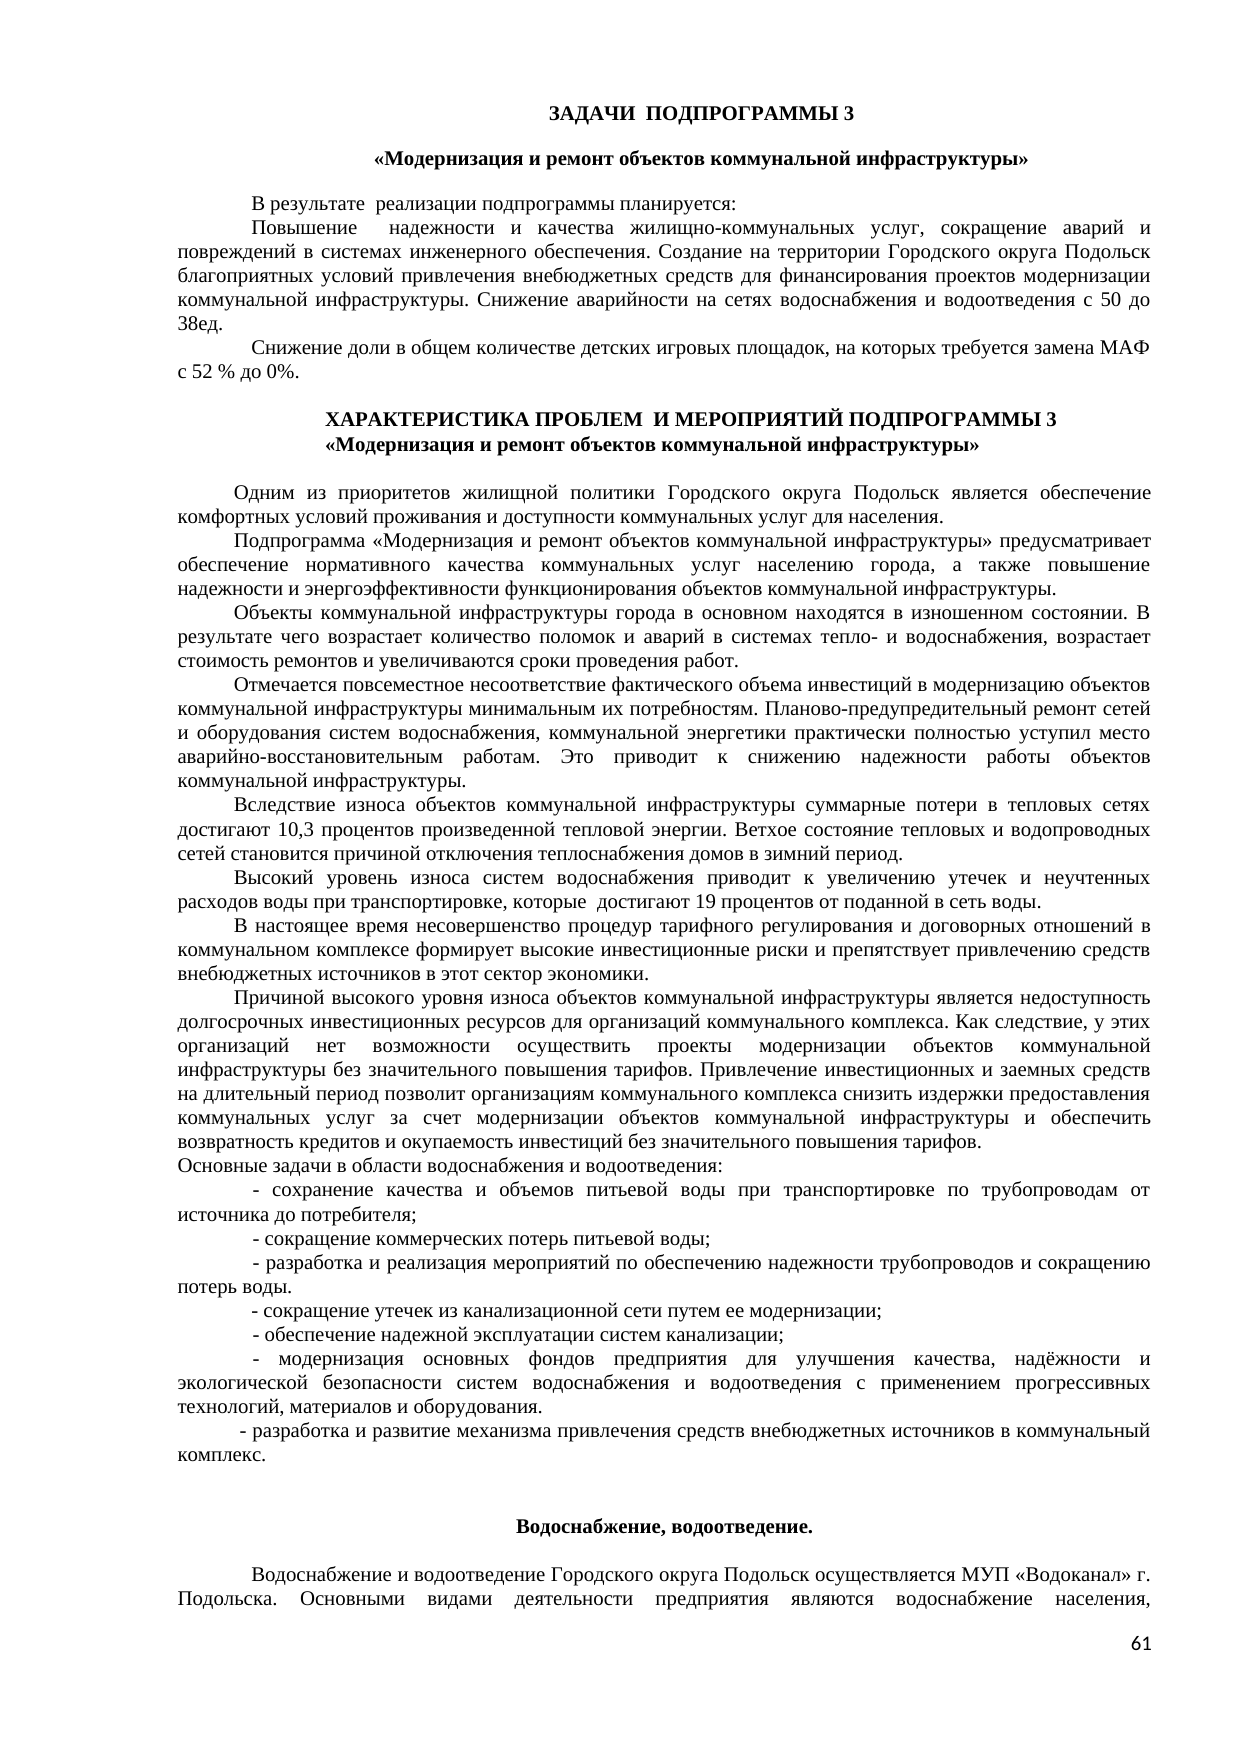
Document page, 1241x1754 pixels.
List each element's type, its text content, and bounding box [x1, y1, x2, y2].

text Основные задачи в области водоснабжения и водоотведения: [177, 1153, 1152, 1177]
text - сокращение утечек из канализационной сети путем ее модернизации; [177, 1298, 1152, 1322]
text В результате реализации подпрограммы планируется: [177, 191, 1152, 215]
text Подпрограмма «Модернизация и ремонт объектов коммунальной инфраструктуры» предусматривает обеспечение нормативного качества коммунальных услуг населению города, а также повышение надежности и энергоэффективности функционирования объектов коммунальной инфраструктуры. [177, 528, 1152, 600]
text - обеспечение надежной эксплуатации систем канализации; [177, 1322, 1152, 1346]
text «Модернизация и ремонт объектов коммунальной инфраструктуры» [177, 146, 1152, 170]
text Отмечается повсеместное несоответствие фактического объема инвестиций в модернизацию объектов коммунальной инфраструктуры минимальным их потребностям. Планово-предупредительный ремонт сетей и оборудования систем водоснабжения, коммунальной энергетики практически полностью уступил место аварийно-восстановительным работам. Это приводит к снижению надежности работы объектов коммунальной инфраструктуры. [177, 672, 1152, 792]
text «Модернизация и ремонт объектов коммунальной инфраструктуры» [251, 431, 1152, 456]
text Повышение надежности и качества жилищно-коммунальных услуг, сокращение аварий и повреждений в системах инженерного обеспечения. Создание на территории Городского округа Подольск благоприятных условий привлечения внебюджетных средств для финансирования проектов модернизации коммунальной инфраструктуры. Снижение аварийности на сетях водоснабжения и водоотведения с 50 до 38ед. [177, 215, 1152, 335]
text Причиной высокого уровня износа объектов коммунальной инфраструктуры является недоступность долгосрочных инвестиционных ресурсов для организаций коммунального комплекса. Как следствие, у этих организаций нет возможности осуществить проекты модернизации объектов коммунальной инфраструктуры без значительного повышения тарифов. Привлечение инвестиционных и заемных средств на длительный период позволит организациям коммунального комплекса снизить издержки предоставления коммунальных услуг за счет модернизации объектов коммунальной инфраструктуры и обеспечить возвратность кредитов и окупаемость инвестиций без значительного повышения тарифов. [177, 985, 1152, 1153]
text - разработка и реализация мероприятий по обеспечению надежности трубопроводов и сокращению потерь воды. [177, 1249, 1152, 1298]
text Объекты коммунальной инфраструктуры города в основном находятся в изношенном состоянии. В результате чего возрастает количество поломок и аварий в системах тепло- и водоснабжения, возрастает стоимость ремонтов и увеличиваются сроки проведения работ. [177, 600, 1152, 672]
text - сохранение качества и объемов питьевой воды при транспортировке по трубопроводам от источника до потребителя; [177, 1177, 1152, 1226]
text Снижение доли в общем количестве детских игровых площадок, на которых требуется замена МАФ с 52 % до 0%. [177, 335, 1152, 383]
text Высокий уровень износа систем водоснабжения приводит к увеличению утечек и неучтенных расходов воды при транспортировке, которые достигают 19 процентов от поданной в сеть воды. [177, 864, 1152, 913]
text В настоящее время несовершенство процедур тарифного регулирования и договорных отношений в коммунальном комплексе формирует высокие инвестиционные риски и препятствует привлечению средств внебюджетных источников в этот сектор экономики. [177, 913, 1152, 985]
text - модернизация основных фондов предприятия для улучшения качества, надёжности и экологической безопасности систем водоснабжения и водоотведения с применением прогрессивных технологий, материалов и оборудования. [177, 1346, 1152, 1418]
text ХАРАКТЕРИСТИКА ПРОБЛЕМ И МЕРОПРИЯТИЙ ПОДПРОГРАММЫ 3 [251, 407, 1152, 431]
text - разработка и развитие механизма привлечения средств внебюджетных источников в коммунальный комплекс. [177, 1418, 1152, 1466]
text Одним из приоритетов жилищной политики Городского округа Подольск является обеспечение комфортных условий проживания и доступности коммунальных услуг для населения. [177, 479, 1152, 528]
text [177, 1562, 1152, 1610]
text - сокращение коммерческих потерь питьевой воды; [177, 1226, 1152, 1249]
text ЗАДАЧИ ПОДПРОГРАММЫ 3 [177, 101, 1152, 125]
text Вследствие износа объектов коммунальной инфраструктуры суммарные потери в тепловых сетях достигают 10,3 процентов произведенной тепловой энергии. Ветхое состояние тепловых и водопроводных сетей становится причиной отключения теплоснабжения домов в зимний период. [177, 792, 1152, 864]
text Водоснабжение, водоотведение. [177, 1514, 1152, 1538]
